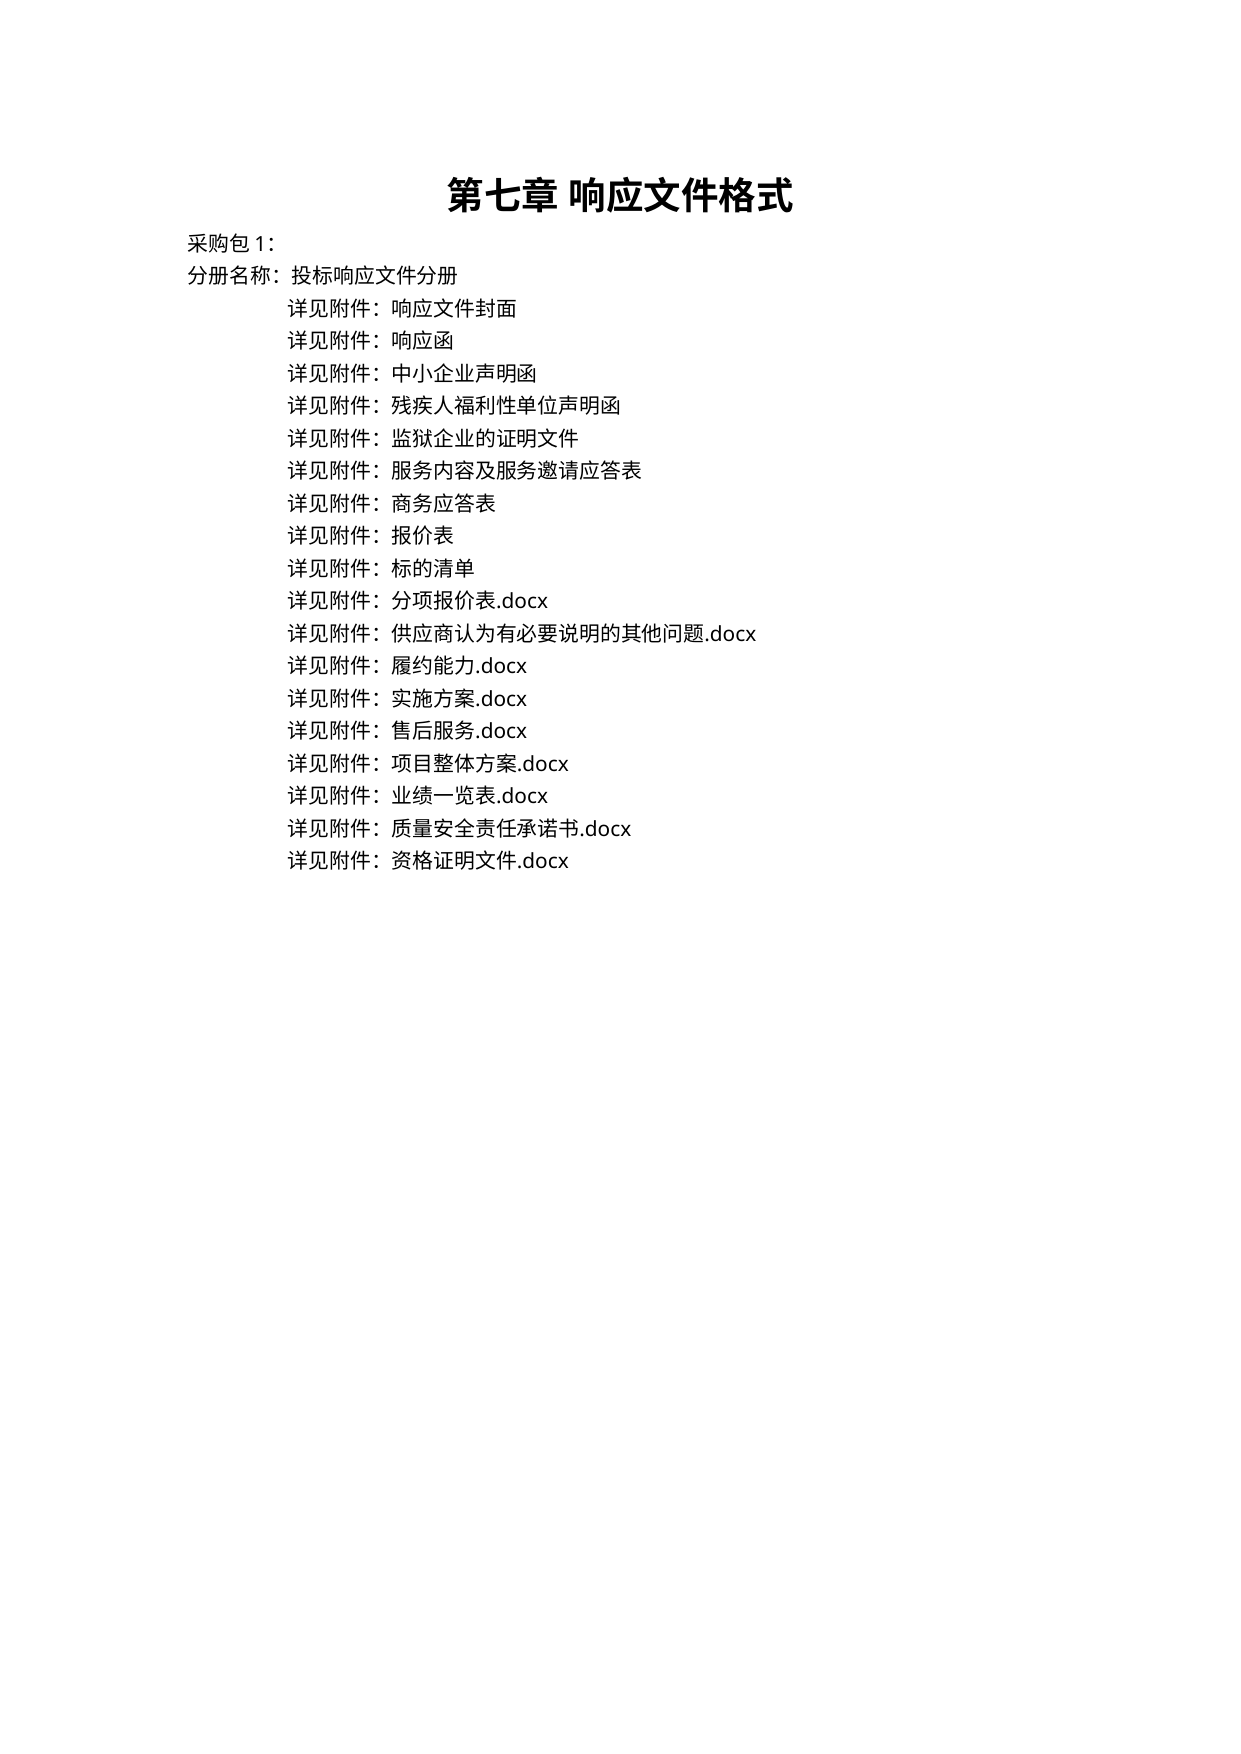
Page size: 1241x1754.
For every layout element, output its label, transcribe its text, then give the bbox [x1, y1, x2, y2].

text 第七章 响应文件格式 [187, 162, 1053, 227]
text 详见附件：监狱企业的证明文件 [187, 422, 1053, 454]
text 详见附件：履约能力.docx [187, 649, 1053, 682]
text 详见附件：售后服务.docx [187, 714, 1053, 747]
text 详见附件：中小企业声明函 [187, 357, 1053, 389]
text 详见附件：响应文件封面 [187, 292, 1053, 324]
text 详见附件：业绩一览表.docx [187, 779, 1053, 812]
text 详见附件：项目整体方案.docx [187, 747, 1053, 779]
text 详见附件：质量安全责任承诺书.docx [187, 812, 1053, 844]
text 详见附件：实施方案.docx [187, 682, 1053, 714]
text 详见附件：服务内容及服务邀请应答表 [187, 454, 1053, 487]
text 详见附件：响应函 [187, 324, 1053, 357]
text 分册名称：投标响应文件分册 [187, 259, 1053, 292]
text 采购包1： [187, 227, 1053, 259]
text 详见附件：残疾人福利性单位声明函 [187, 389, 1053, 422]
text 详见附件：商务应答表 [187, 487, 1053, 519]
text 详见附件：分项报价表.docx [187, 584, 1053, 617]
text 详见附件：供应商认为有必要说明的其他问题.docx [187, 617, 1053, 649]
text 详见附件：报价表 [187, 519, 1053, 552]
text 详见附件：资格证明文件.docx [187, 844, 1053, 877]
text 详见附件：标的清单 [187, 552, 1053, 584]
